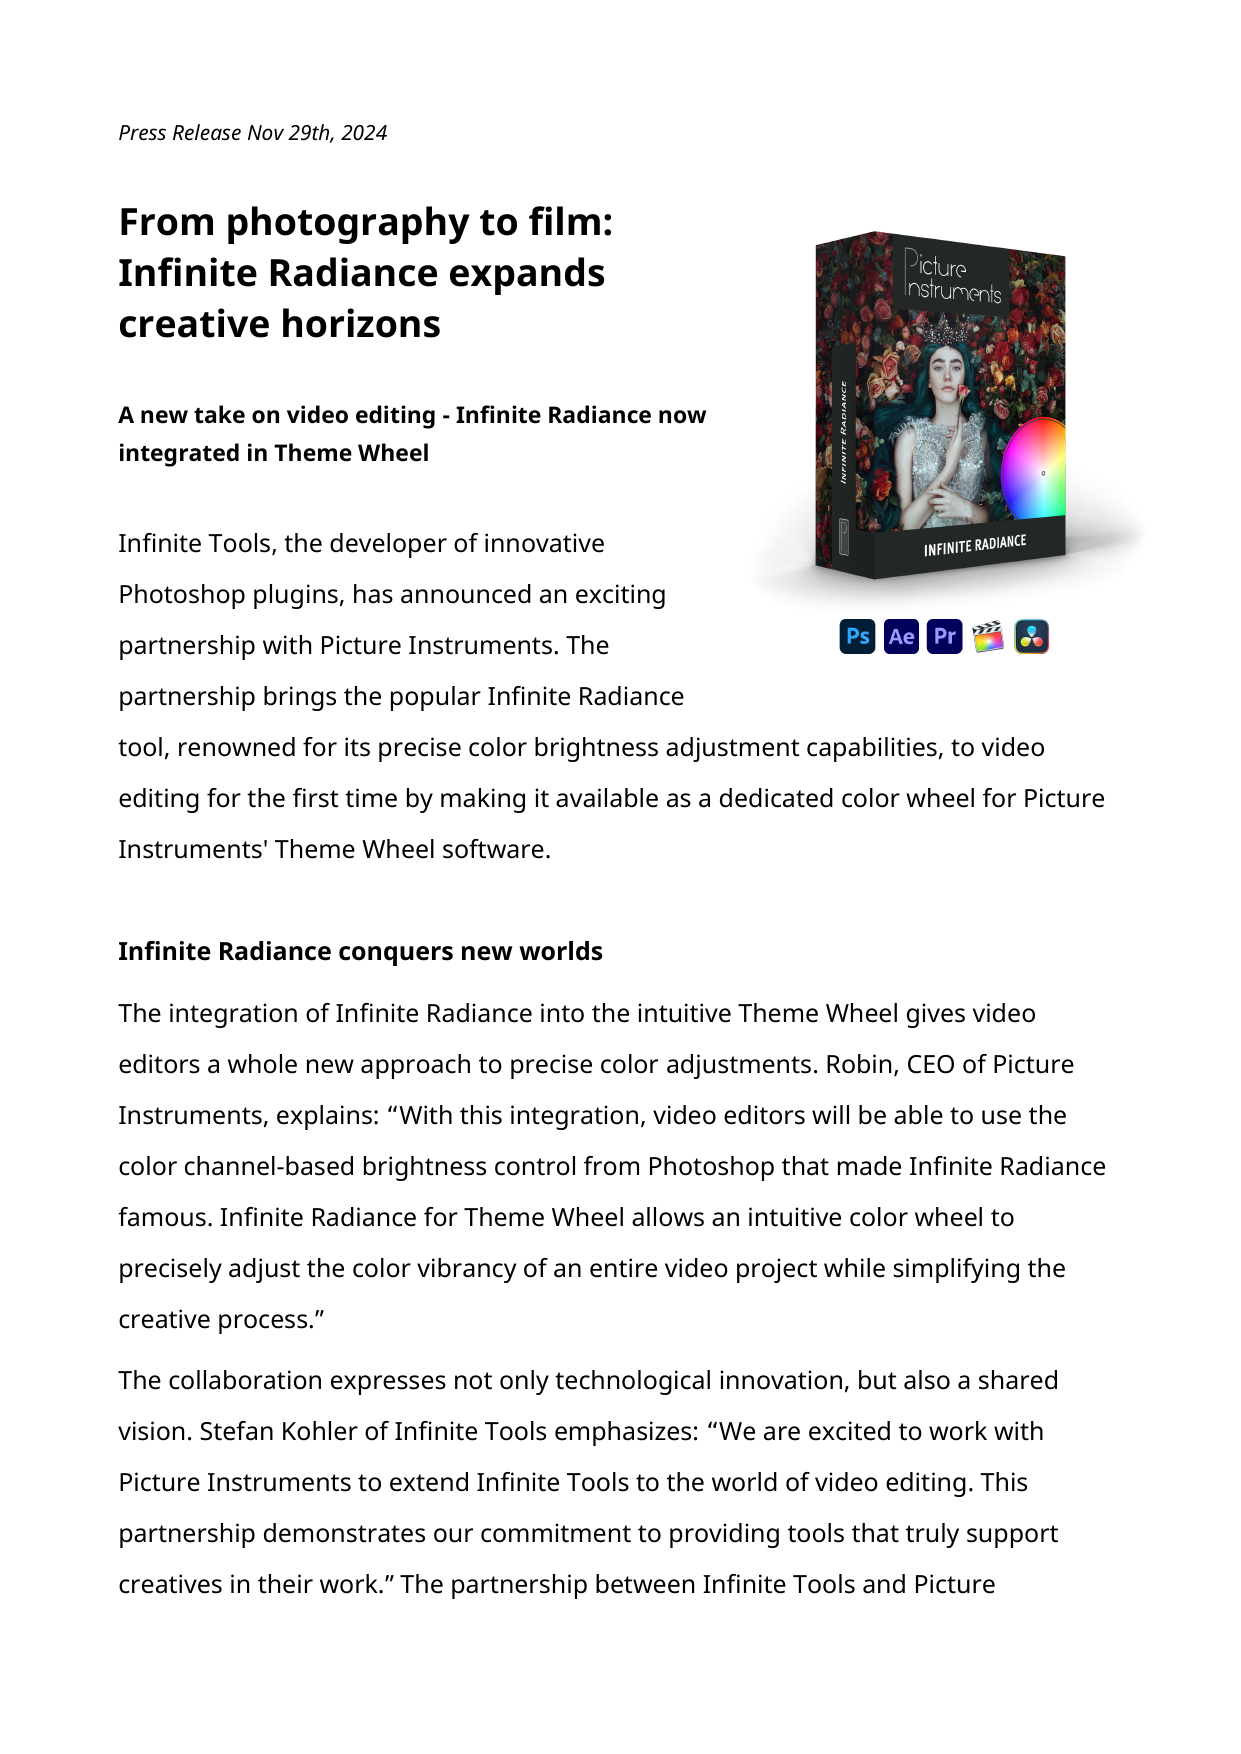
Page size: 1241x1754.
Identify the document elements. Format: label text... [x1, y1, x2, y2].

text Press Release Nov 29th, 2024 [118, 118, 1122, 147]
text Infinite Tools, the developer of innovative Photoshop plugins, has announced an exciting partnership with Picture Instruments. The partnership brings the popular Infinite Radiance tool, renowned for its precise color brightness adjustment capabilities, to video editing for the first time by making it available as a dedicated color wheel for Picture Instruments' Theme Wheel software. [118, 526, 1122, 866]
text The integration of Infinite Radiance into the intuitive Theme Wheel gives video editors a whole new approach to precise color adjustments. Robin, CEO of Picture Instruments, explains: “With this integration, video editors will be able to use the color channel-based brightness control from Photoshop that made Infinite Radiance famous. Infinite Radiance for Theme Wheel allows an intuitive color wheel to precisely adjust the color vibrancy of an entire video project while simplifying the creative process.” [118, 995, 1122, 1336]
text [118, 1363, 1122, 1601]
picture [735, 196, 1154, 686]
text From photography to film: Infinite Radiance expands creative horizons [118, 195, 1122, 348]
text Infinite Radiance conquers new worlds [118, 934, 1122, 968]
text A new take on video editing - Infinite Radiance now integrated in Theme Wheel [118, 399, 735, 468]
